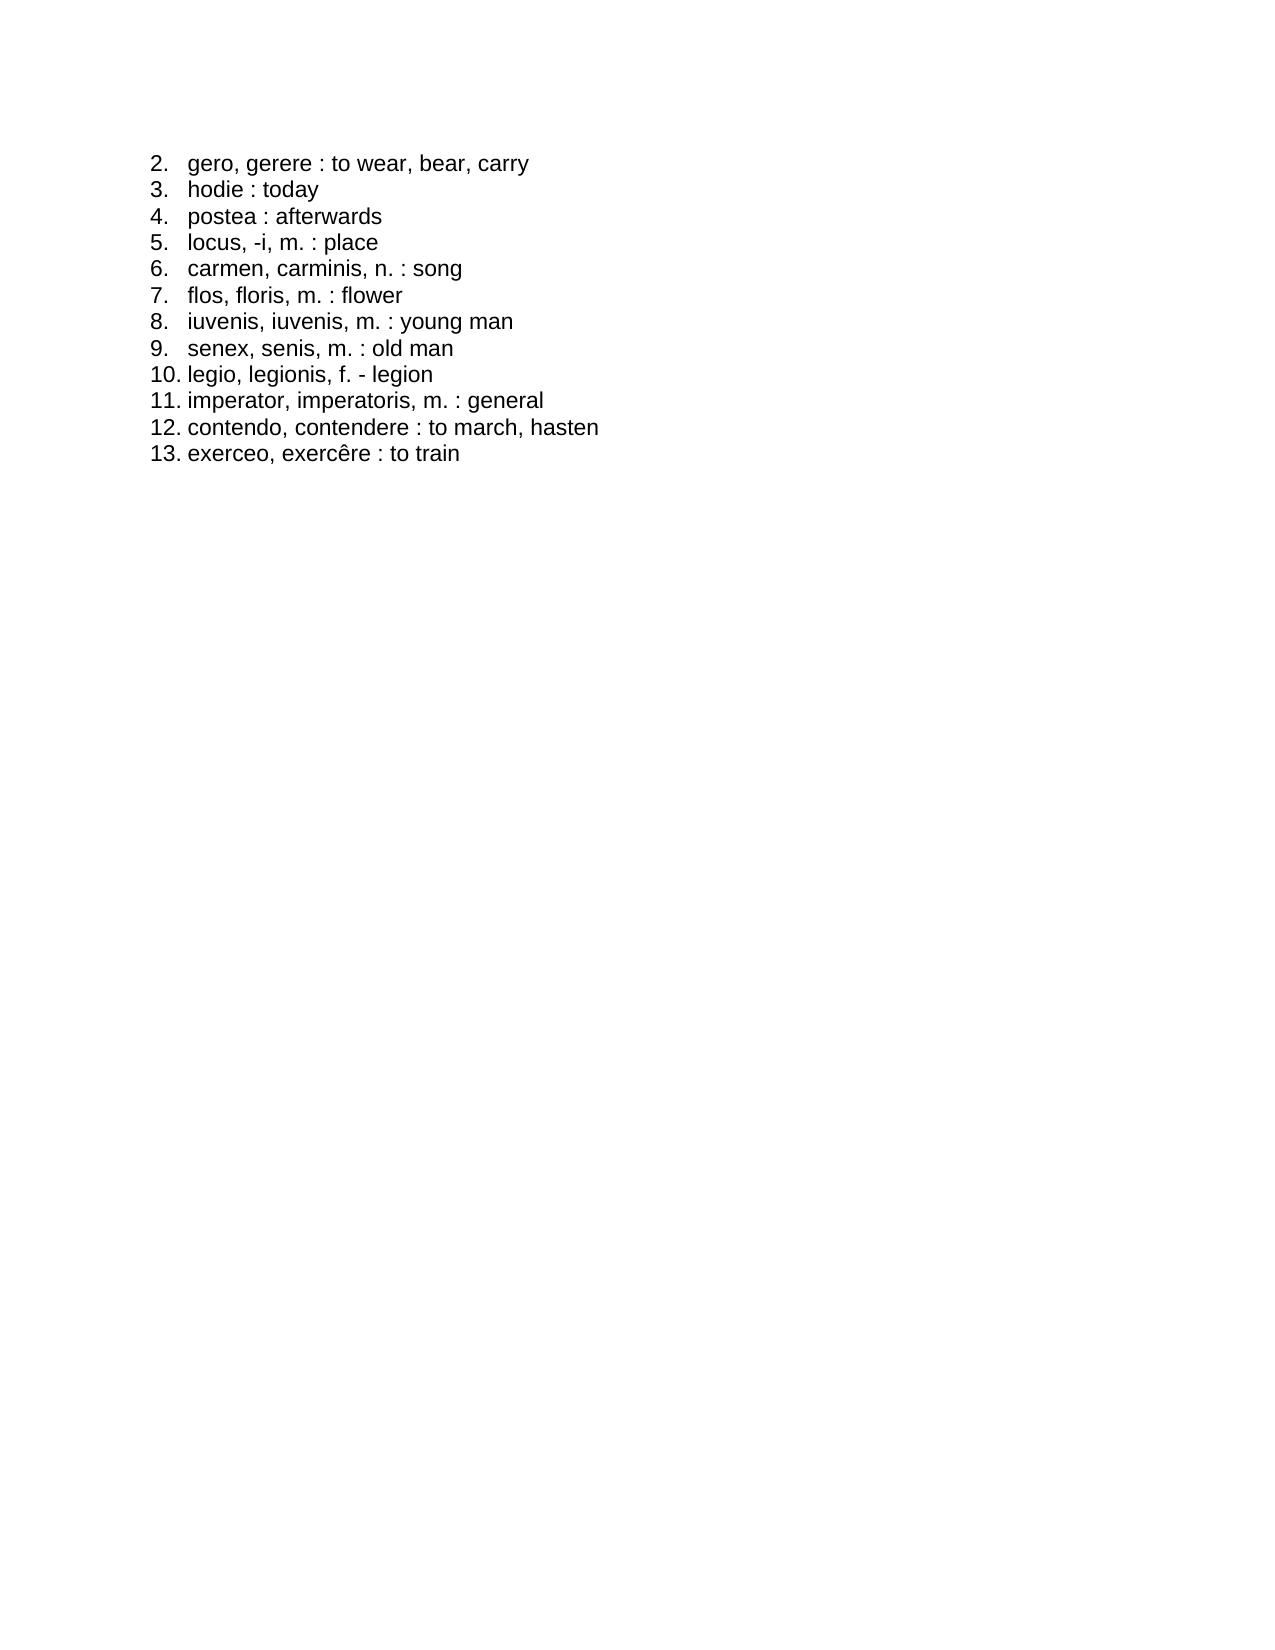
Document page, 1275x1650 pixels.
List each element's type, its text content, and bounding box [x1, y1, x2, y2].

list senex, senis, m. : old man [150, 334, 1125, 361]
list legio, legionis, f. - legion [150, 361, 1125, 387]
list exerceo, exercêre : to train [150, 440, 1125, 466]
list hodie : today [150, 176, 1125, 203]
list gero, gerere : to wear, bear, carry [150, 150, 1125, 176]
list iuvenis, iuvenis, m. : young man [150, 308, 1125, 334]
list imperator, imperatoris, m. : general [150, 387, 1125, 413]
list flos, floris, m. : flower [150, 282, 1125, 308]
list carmen, carminis, n. : song [150, 255, 1125, 282]
list postea : afterwards [150, 203, 1125, 229]
list locus, -i, m. : place [150, 229, 1125, 255]
list contendo, contendere : to march, hasten [150, 413, 1125, 440]
